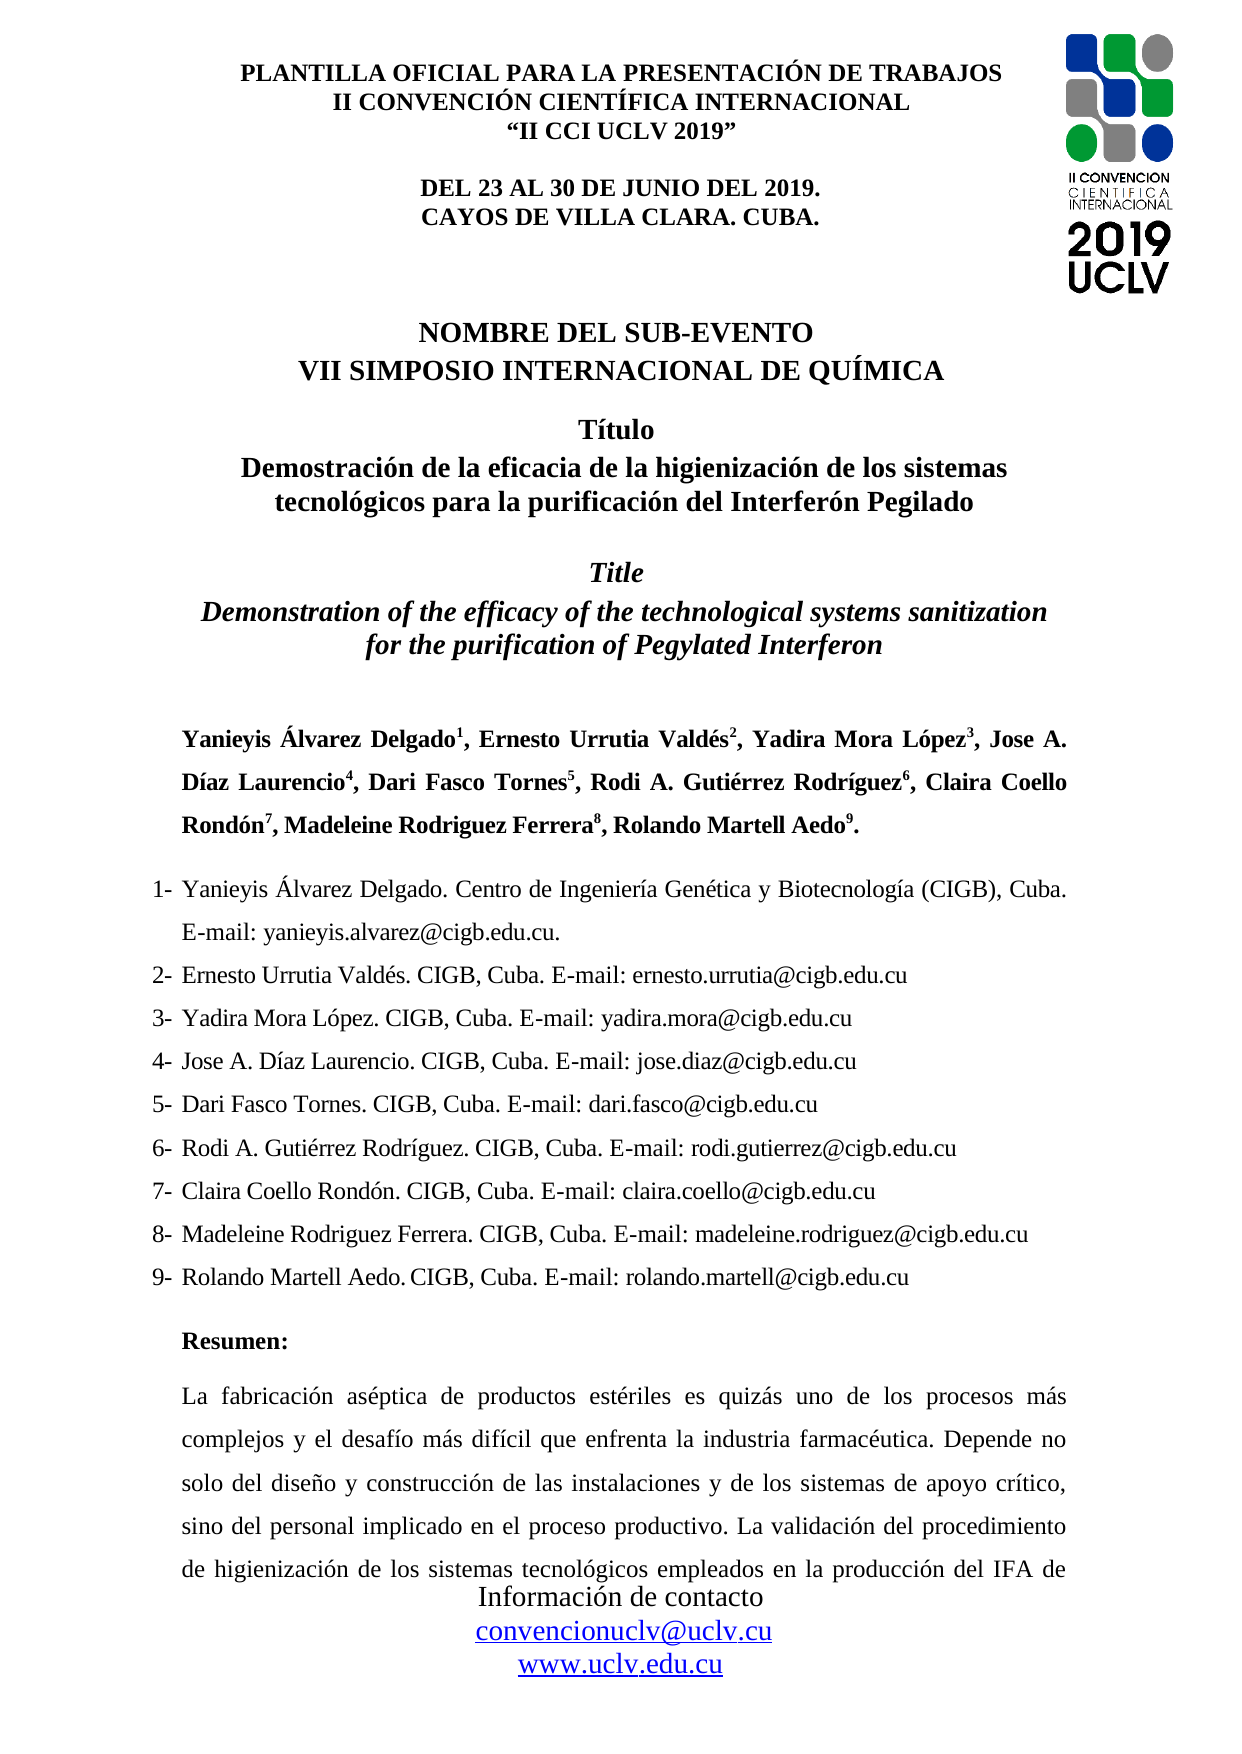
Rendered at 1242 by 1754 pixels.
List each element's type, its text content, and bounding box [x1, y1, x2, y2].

list Rolando Martell Aedo. CIGB, Cuba. E-mail: rolando.martell@cigb.edu.cu [152, 1262, 1067, 1291]
text Título [578, 412, 1067, 446]
list Ernesto Urrutia Valdés. CIGB, Cuba. E-mail: ernesto.urrutia@cigb.edu.cu [152, 960, 1067, 989]
list Dari Fasco Tornes. CIGB, Cuba. E-mail: dari.fasco@cigb.edu.cu [152, 1089, 1067, 1118]
text Yanieyis Álvarez Delgado1, Ernesto Urrutia Valdés2, Yadira Mora López3, Jose A. Díaz Laurencio4, Dari Fasco Tornes5, Rodi A. Gutiérrez Rodríguez6, Claira Coello Rondón7, Madeleine Rodriguez Ferrera8, Rolando Martell Aedo9. [181, 724, 1067, 839]
list Yanieyis Álvarez Delgado. Centro de Ingeniería Genética y Biotecnología (CIGB), Cuba. E-mail: yanieyis.alvarez@cigb.edu.cu. [152, 874, 1067, 946]
list Jose A. Díaz Laurencio. CIGB, Cuba. E-mail: jose.diaz@cigb.edu.cu [152, 1046, 1067, 1075]
text Demostración de la eficacia de la higienización de los sistemas tecnológicos para la purificación del Interferón Pegilado [181, 450, 1067, 517]
list Claira Coello Rondón. CIGB, Cuba. E-mail: claira.coello@cigb.edu.cu [152, 1176, 1067, 1204]
list Madeleine Rodriguez Ferrera. CIGB, Cuba. E-mail: madeleine.rodriguez@cigb.edu.cu [152, 1219, 1067, 1248]
picture [1060, 31, 1182, 303]
text NOMBRE DEL SUB-EVENTO [418, 315, 1067, 349]
list Rodi A. Gutiérrez Rodríguez. CIGB, Cuba. E-mail: rodi.gutierrez@cigb.edu.cu [152, 1133, 1067, 1161]
text VII SIMPOSIO INTERNACIONAL DE QUÍMICA [175, 353, 1067, 387]
text Resumen: [181, 1326, 1067, 1355]
text Demonstration of the efficacy of the technological systems sanitization for the purification of Pegylated Interferon [181, 594, 1067, 661]
list Yadira Mora López. CIGB, Cuba. E-mail: yadira.mora@cigb.edu.cu [152, 1003, 1067, 1032]
text Title [588, 556, 1067, 589]
